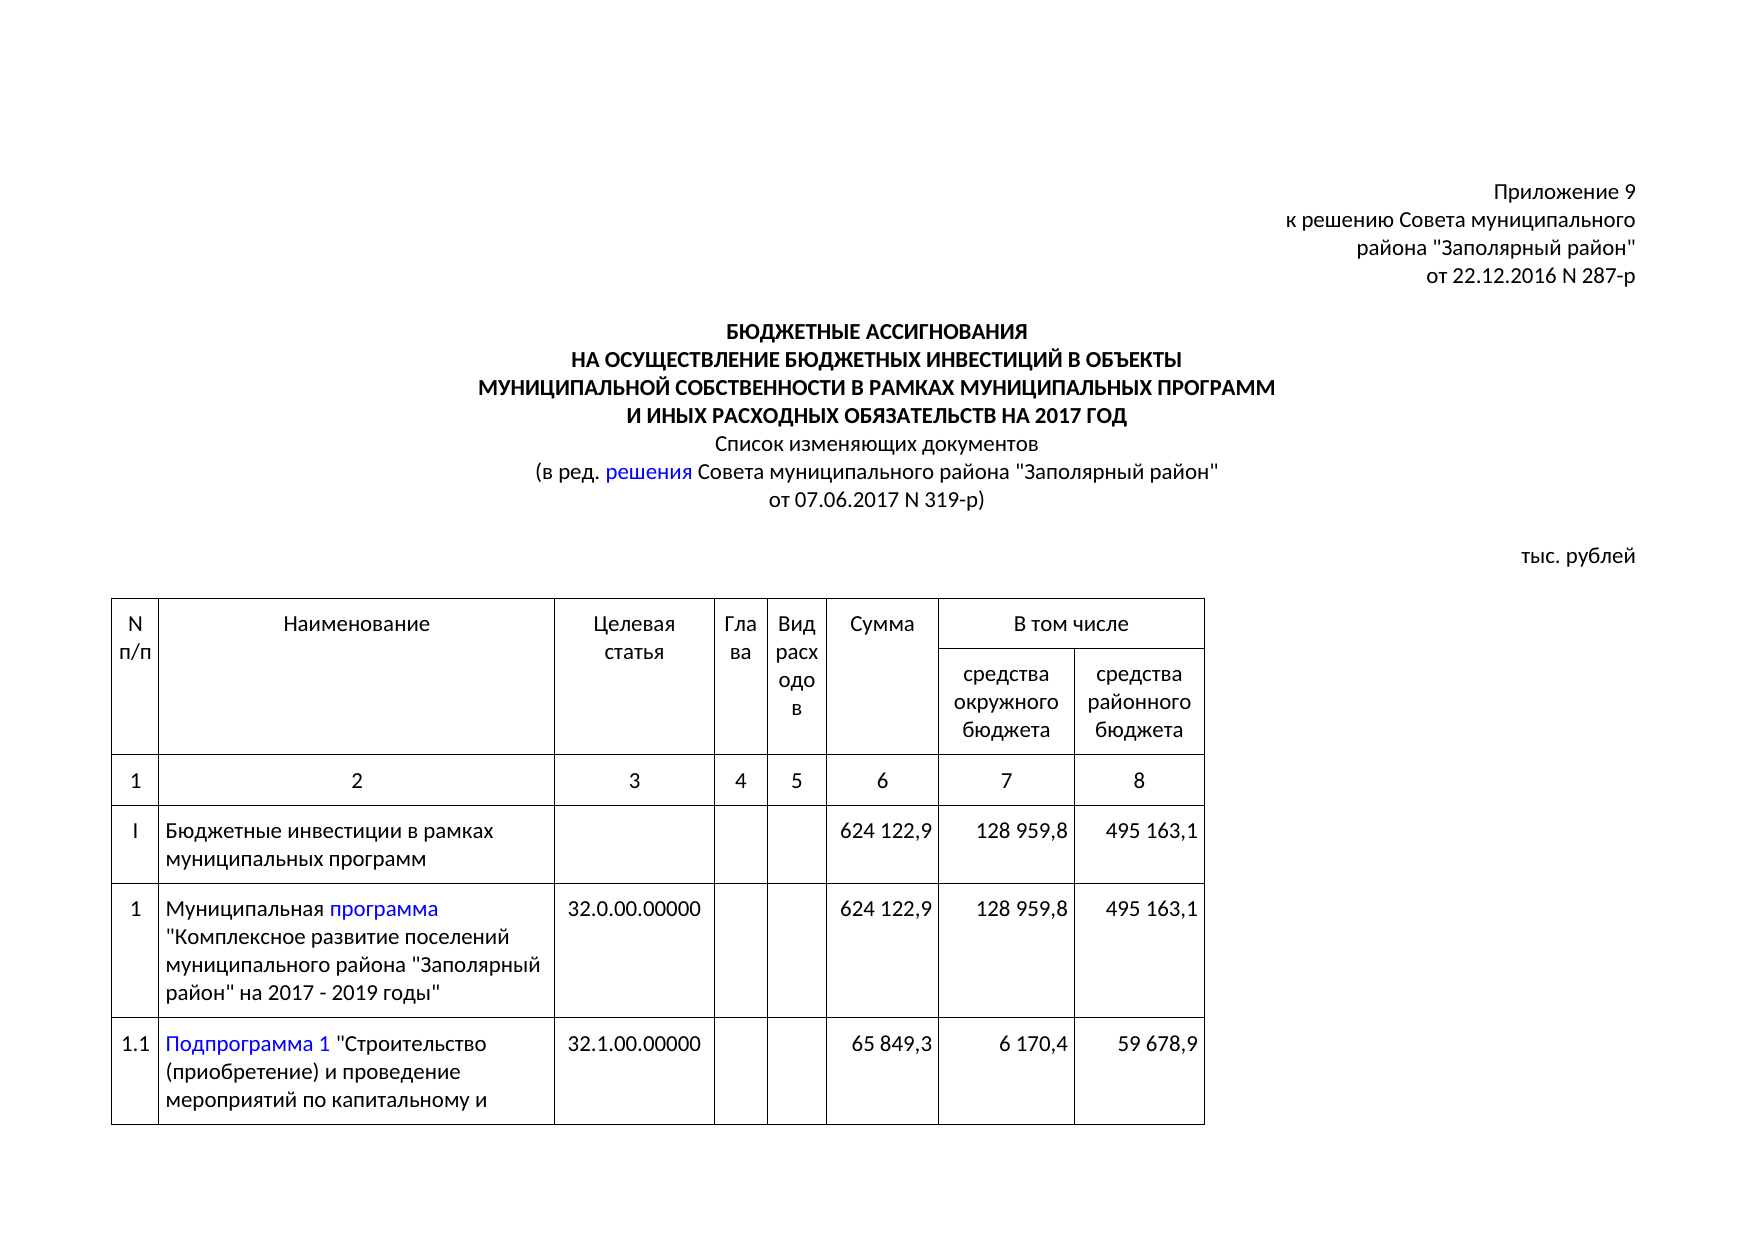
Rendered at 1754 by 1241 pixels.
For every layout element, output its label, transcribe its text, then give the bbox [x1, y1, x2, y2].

text от 07.06.2017 N 319-р) [118, 485, 1636, 513]
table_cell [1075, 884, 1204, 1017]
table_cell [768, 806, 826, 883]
text района "Заполярный район" [118, 233, 1636, 261]
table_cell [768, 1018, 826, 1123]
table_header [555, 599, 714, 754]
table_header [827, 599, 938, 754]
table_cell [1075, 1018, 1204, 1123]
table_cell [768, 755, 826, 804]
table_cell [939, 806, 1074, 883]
title БЮДЖЕТНЫЕ АССИГНОВАНИЯ [118, 317, 1636, 345]
title МУНИЦИПАЛЬНОЙ СОБСТВЕННОСТИ В РАМКАХ МУНИЦИПАЛЬНЫХ ПРОГРАММ [118, 373, 1636, 401]
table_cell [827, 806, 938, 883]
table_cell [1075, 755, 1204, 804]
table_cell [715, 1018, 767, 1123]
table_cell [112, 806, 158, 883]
title НА ОСУЩЕСТВЛЕНИЕ БЮДЖЕТНЫХ ИНВЕСТИЦИЙ В ОБЪЕКТЫ [118, 345, 1636, 373]
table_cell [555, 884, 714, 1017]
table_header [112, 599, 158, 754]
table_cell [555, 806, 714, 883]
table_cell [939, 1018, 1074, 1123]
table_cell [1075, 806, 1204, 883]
title И ИНЫХ РАСХОДНЫХ ОБЯЗАТЕЛЬСТВ НА 2017 ГОД [118, 401, 1636, 429]
text (в ред. решения Совета муниципального района "Заполярный район" [118, 457, 1636, 485]
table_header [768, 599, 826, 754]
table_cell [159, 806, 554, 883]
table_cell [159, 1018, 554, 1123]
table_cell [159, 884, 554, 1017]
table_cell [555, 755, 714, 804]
text Приложение 9 [118, 177, 1636, 205]
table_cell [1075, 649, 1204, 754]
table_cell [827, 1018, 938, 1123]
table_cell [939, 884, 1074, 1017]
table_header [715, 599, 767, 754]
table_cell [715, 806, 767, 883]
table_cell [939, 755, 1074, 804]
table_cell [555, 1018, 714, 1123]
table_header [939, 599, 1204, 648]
text тыс. рублей [118, 541, 1636, 569]
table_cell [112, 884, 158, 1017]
text от 22.12.2016 N 287-р [118, 261, 1636, 289]
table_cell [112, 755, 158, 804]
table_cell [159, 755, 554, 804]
text к решению Совета муниципального [118, 205, 1636, 233]
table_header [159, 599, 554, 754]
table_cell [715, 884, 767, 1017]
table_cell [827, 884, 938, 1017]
text Список изменяющих документов [118, 429, 1636, 457]
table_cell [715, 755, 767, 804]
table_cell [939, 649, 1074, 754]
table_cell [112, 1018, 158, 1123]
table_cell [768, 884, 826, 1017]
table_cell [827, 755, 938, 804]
